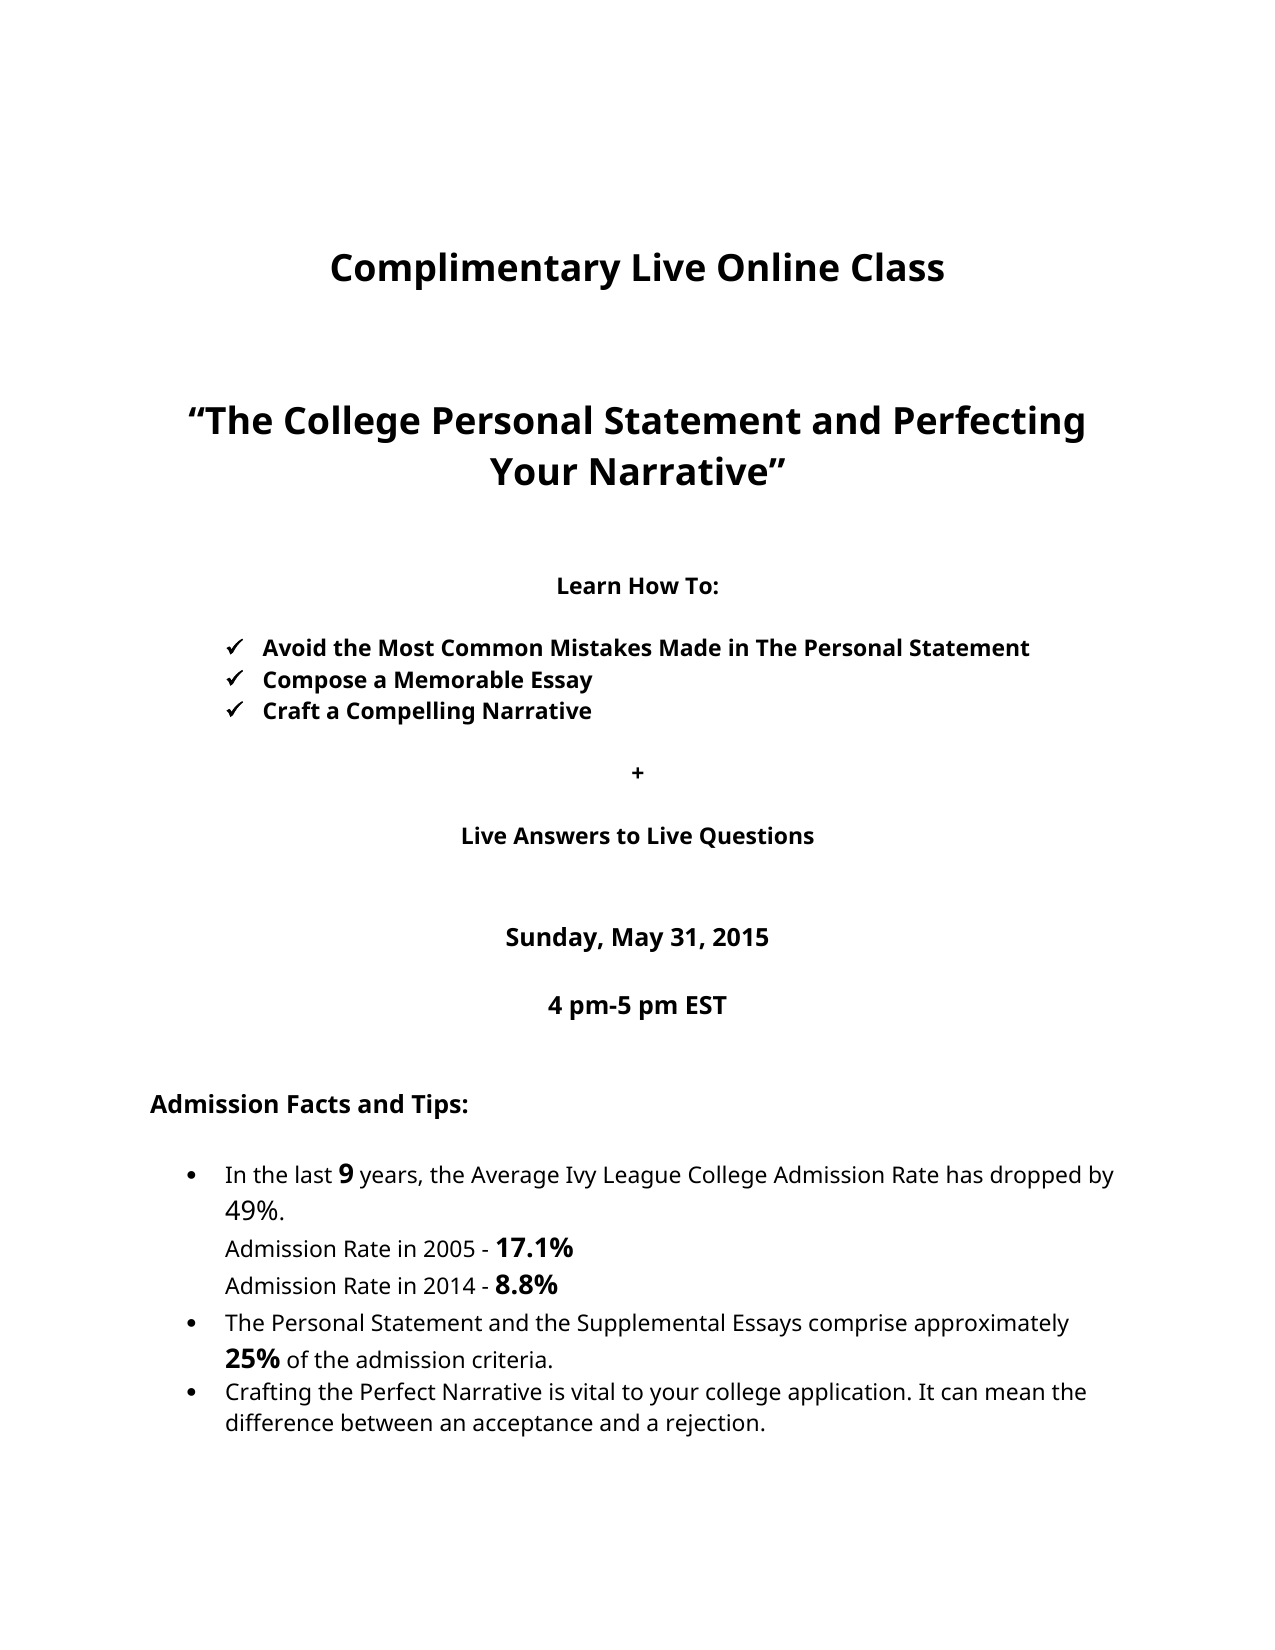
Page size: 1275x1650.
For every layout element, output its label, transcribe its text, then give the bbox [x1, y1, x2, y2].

list Compose a Memorable Essay [225, 663, 1125, 695]
text Admission Rate in 2014 - 8.8% [150, 1265, 1125, 1302]
list Craft a Compelling Narrative [225, 695, 1125, 726]
text + [150, 757, 1125, 788]
list Crafting the Perfect Narrative is vital to your college application. It can mean the difference between an acceptance and a rejection. [187, 1376, 1125, 1438]
text Admission Facts and Tips: [150, 1087, 1125, 1121]
text Admission Rate in 2005 - 17.1% [150, 1228, 1125, 1265]
text Complimentary Live Online Class [150, 241, 1125, 292]
text Sunday, May 31, 2015 [150, 919, 1125, 953]
list Avoid the Most Common Mistakes Made in The Personal Statement [225, 632, 1125, 663]
text 4 pm-5 pm EST [150, 987, 1125, 1021]
list The Personal Statement and the Supplemental Essays comprise approximately 25% of the admission criteria. [187, 1302, 1125, 1376]
text “The College Personal Statement and Perfecting Your Narrative” [150, 394, 1125, 496]
text Live Answers to Live Questions [150, 820, 1125, 851]
text Learn How To: [150, 570, 1125, 601]
list In the last 9 years, the Average Ivy League College Admission Rate has dropped by 49%. [187, 1155, 1125, 1228]
